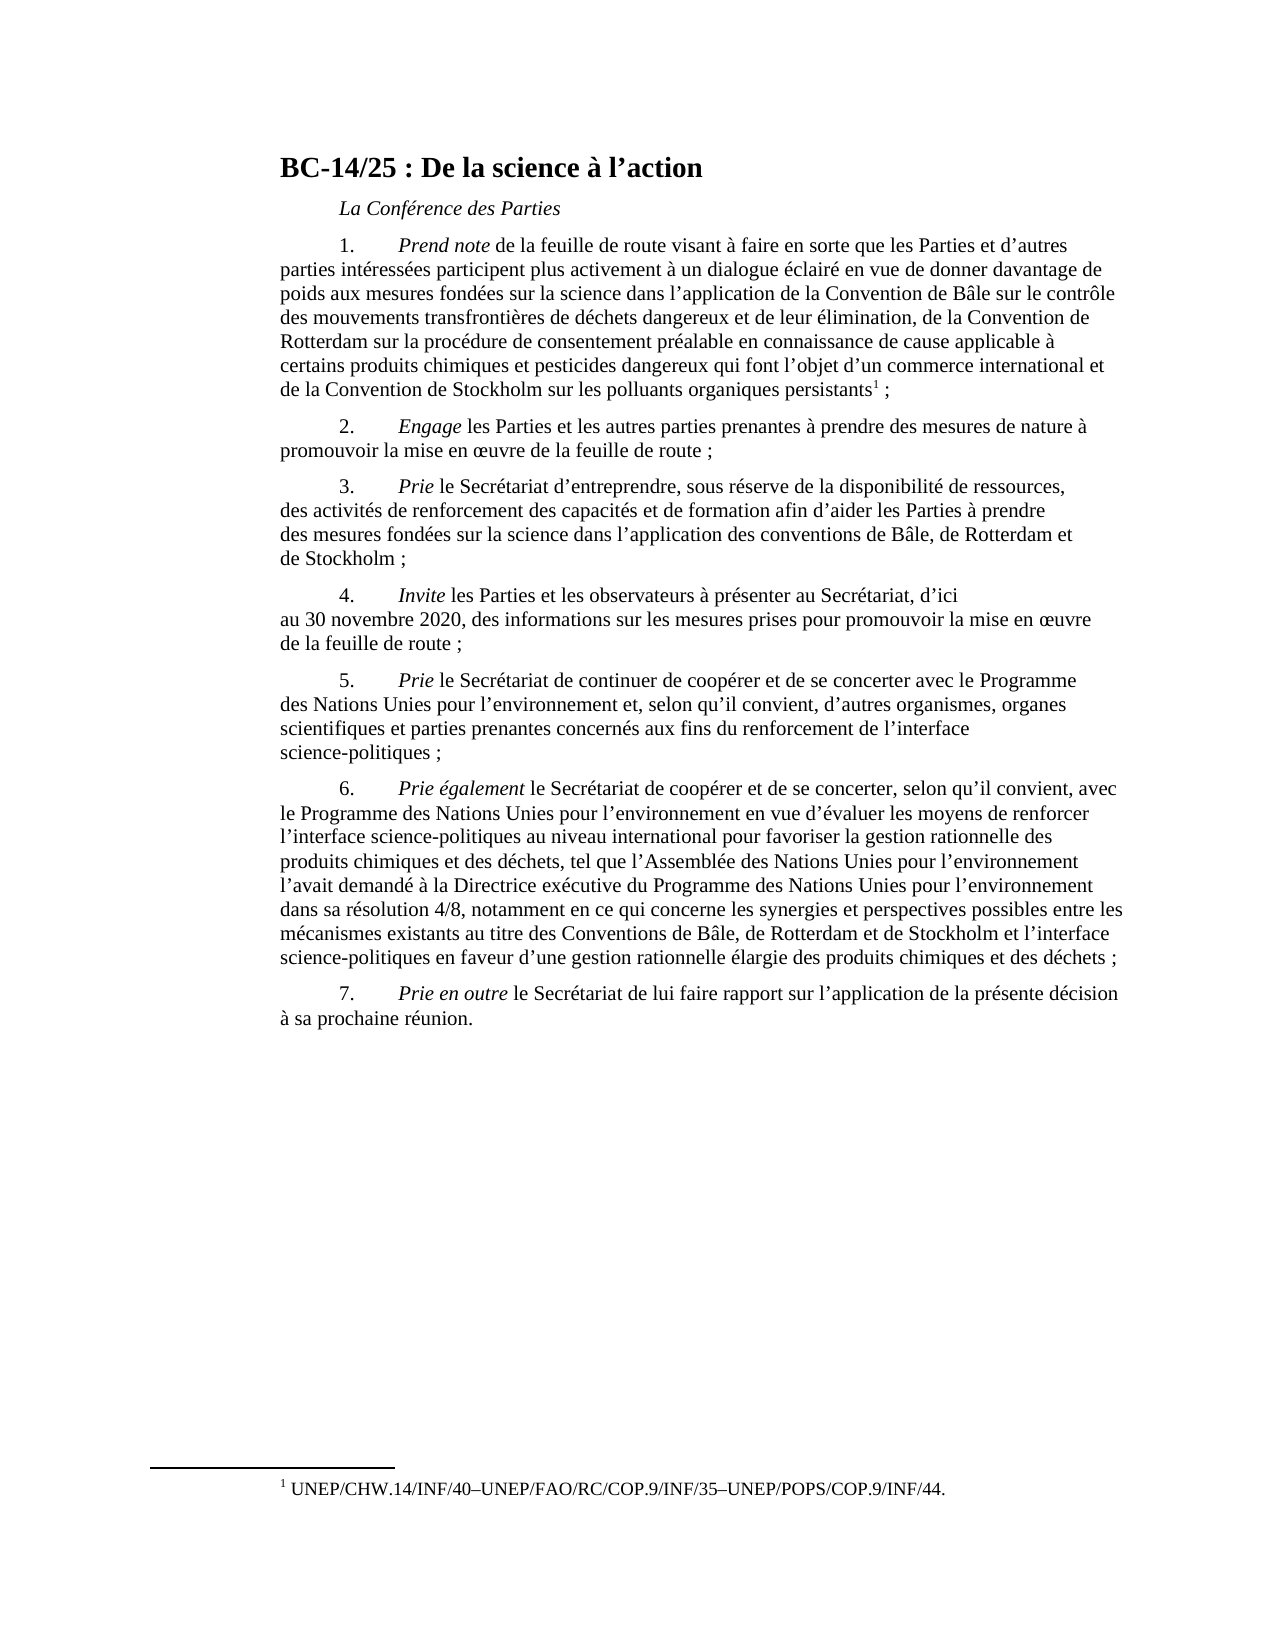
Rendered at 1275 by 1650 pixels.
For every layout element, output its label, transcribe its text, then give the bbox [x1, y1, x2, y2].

text 6. Prie également le Secrétariat de coopérer et de se concerter, selon qu’il convient, avec le Programme des Nations Unies pour l’environnement en vue d’évaluer les moyens de renforcer l’interface science-politiques au niveau international pour favoriser la gestion rationnelle des produits chimiques et des déchets, tel que l’Assemblée des Nations Unies pour l’environnement l’avait demandé à la Directrice exécutive du Programme des Nations Unies pour l’environnement dans sa résolution 4/8, notamment en ce qui concerne les synergies et perspectives possibles entre les mécanismes existants au titre des Conventions de Bâle, de Rotterdam et de Stockholm et l’interface science-politiques en faveur d’une gestion rationnelle élargie des produits chimiques et des déchets ; [280, 776, 1125, 969]
text 7. Prie en outre le Secrétariat de lui faire rapport sur l’application de la présente décision à sa prochaine réunion. [280, 981, 1125, 1029]
text 3. Prie le Secrétariat d’entreprendre, sous réserve de la disponibilité de ressources, des activités de renforcement des capacités et de formation afin d’aider les Parties à prendre des mesures fondées sur la science dans l’application des conventions de Bâle, de Rotterdam et de Stockholm ; [280, 474, 1125, 570]
text BC-14/25 : De la science à l’action [150, 150, 1095, 183]
text 4. Invite les Parties et les observateurs à présenter au Secrétariat, d’ici au 30 novembre 2020, des informations sur les mesures prises pour promouvoir la mise en œuvre de la feuille de route ; [280, 583, 1125, 655]
text La Conférence des Parties [280, 196, 1125, 220]
text 5. Prie le Secrétariat de continuer de coopérer et de se concerter avec le Programme des Nations Unies pour l’environnement et, selon qu’il convient, d’autres organismes, organes scientifiques et parties prenantes concernés aux fins du renforcement de l’interface science-politiques ; [280, 668, 1125, 764]
text 2. Engage les Parties et les autres parties prenantes à prendre des mesures de nature à promouvoir la mise en œuvre de la feuille de route ; [280, 413, 1125, 462]
text 1. Prend note de la feuille de route visant à faire en sorte que les Parties et d’autres parties intéressées participent plus activement à un dialogue éclairé en vue de donner davantage de poids aux mesures fondées sur la science dans l’application de la Convention de Bâle sur le contrôle des mouvements transfrontières de déchets dangereux et de leur élimination, de la Convention de Rotterdam sur la procédure de consentement préalable en connaissance de cause applicable à certains produits chimiques et pesticides dangereux qui font l’objet d’un commerce international et de la Convention de Stockholm sur les polluants organiques persistants ; [280, 233, 1125, 401]
